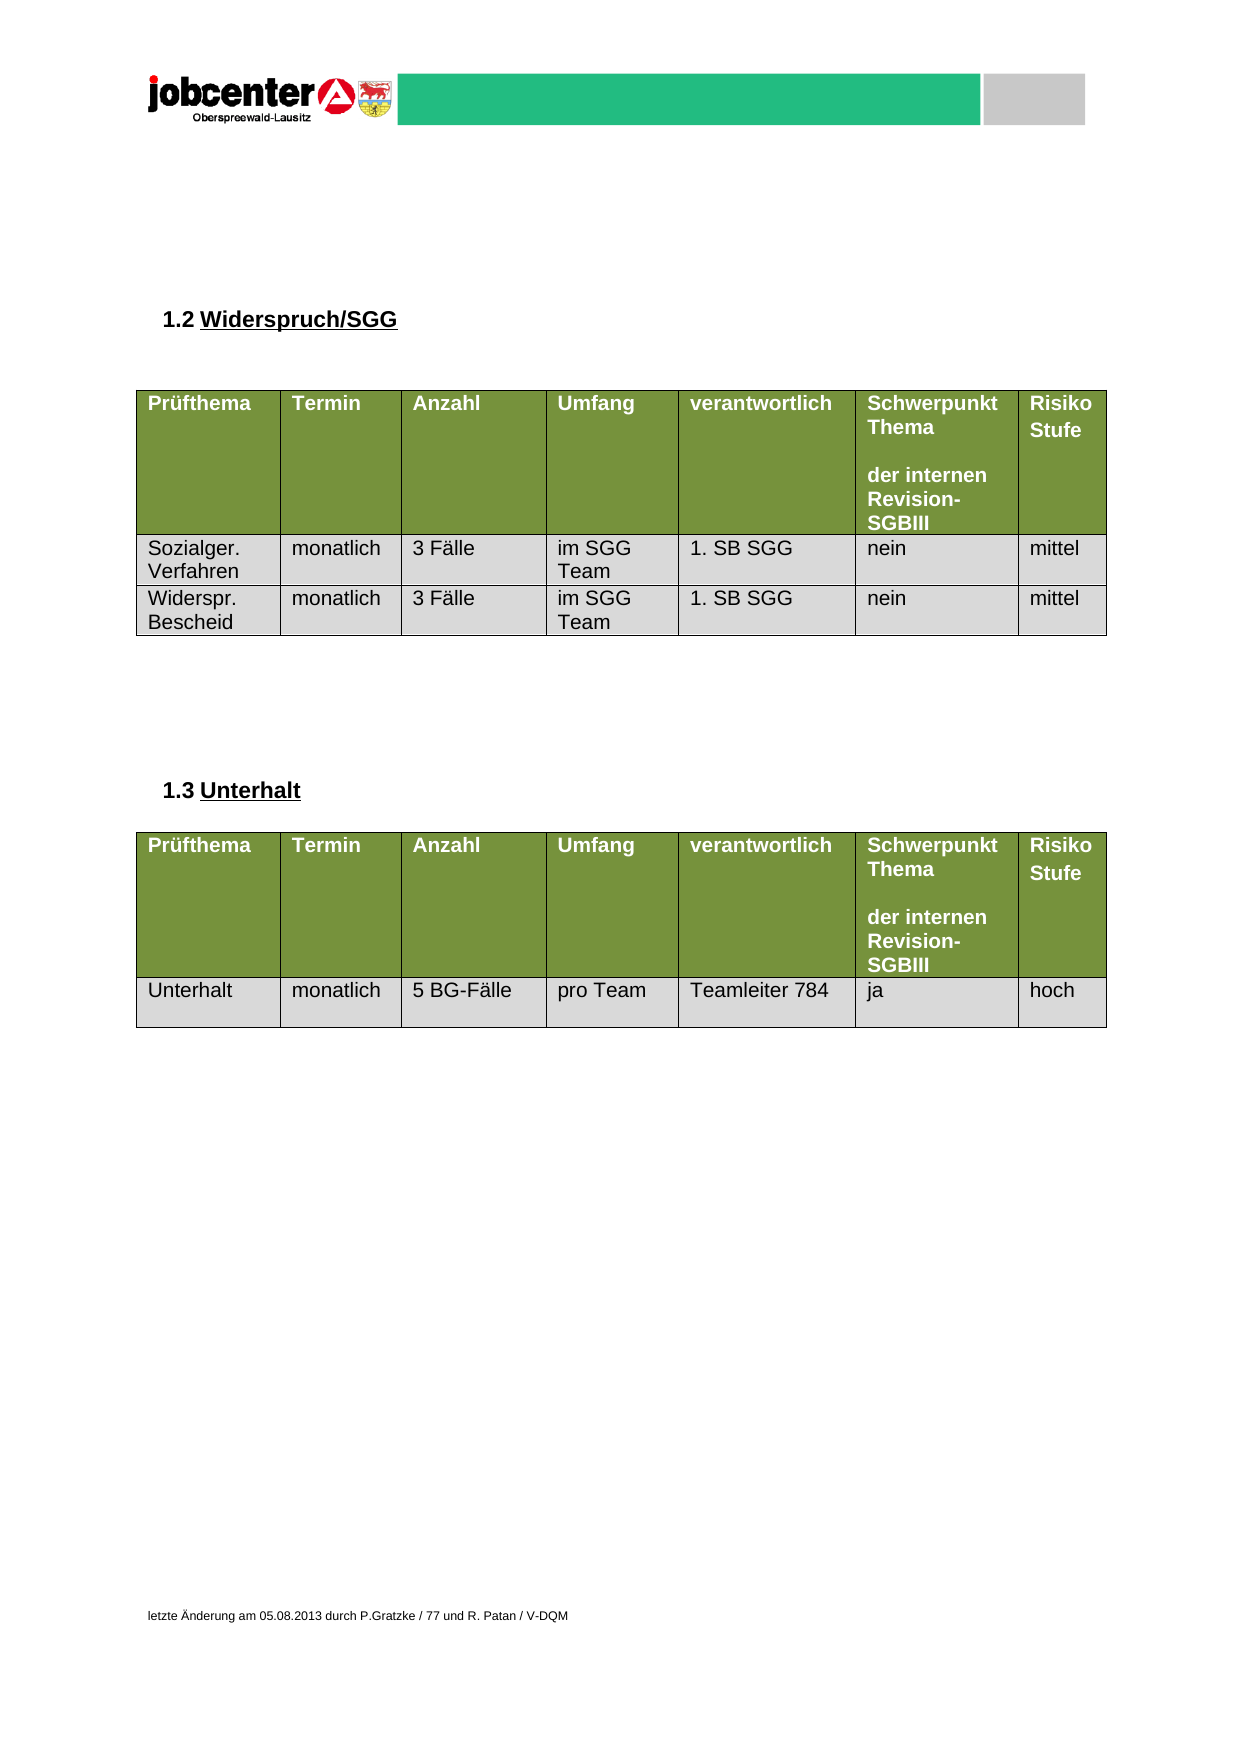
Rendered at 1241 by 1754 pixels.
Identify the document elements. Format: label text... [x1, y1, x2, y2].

table_cell monatlich [281, 535, 401, 584]
table_cell im SGG Team [547, 535, 678, 584]
picture [147, 75, 395, 126]
table_cell im SGG Team [547, 586, 678, 634]
table_header Schwerpunkt Thema der internen Revision-SGBIII [856, 833, 1018, 977]
table_header Termin [281, 833, 401, 977]
table_header Prüfthema [137, 391, 280, 534]
table_header verantwortlich [679, 833, 855, 977]
table_header Umfang [547, 833, 678, 977]
table_cell mittel [1019, 535, 1106, 584]
table_header RisikoStufe [1019, 833, 1106, 977]
table_header Anzahl [402, 391, 546, 534]
table_cell Widerspr. Bescheid [137, 586, 280, 634]
table_header Schwerpunkt Thema der internen Revision-SGBIII [856, 391, 1018, 534]
table_cell monatlich [281, 978, 401, 1027]
list Unterhalt [162, 777, 1093, 803]
table_cell Sozialger. Verfahren [137, 535, 280, 584]
table_cell nein [856, 535, 1018, 584]
table_cell Unterhalt [137, 978, 280, 1027]
table_header RisikoStufe [1019, 391, 1106, 534]
table_header Anzahl [402, 833, 546, 977]
table_cell ja [856, 978, 1018, 1027]
table_header Prüfthema [137, 833, 280, 977]
table_cell 1. SB SGG [679, 586, 855, 634]
table_cell 3 Fälle [402, 586, 546, 634]
table_cell hoch [1019, 978, 1106, 1027]
table_cell 1. SB SGG [679, 535, 855, 584]
table_cell monatlich [281, 586, 401, 634]
table_cell mittel [1019, 586, 1106, 634]
table_header Umfang [547, 391, 678, 534]
table_cell 5 BG-Fälle [402, 978, 546, 1027]
table_cell Teamleiter 784 [679, 978, 855, 1027]
list Widerspruch/SGG [162, 306, 1093, 332]
table_header Termin [281, 391, 401, 534]
table_cell pro Team [547, 978, 678, 1027]
table_cell 3 Fälle [402, 535, 546, 584]
table_cell nein [856, 586, 1018, 634]
table_header verantwortlich [679, 391, 855, 534]
